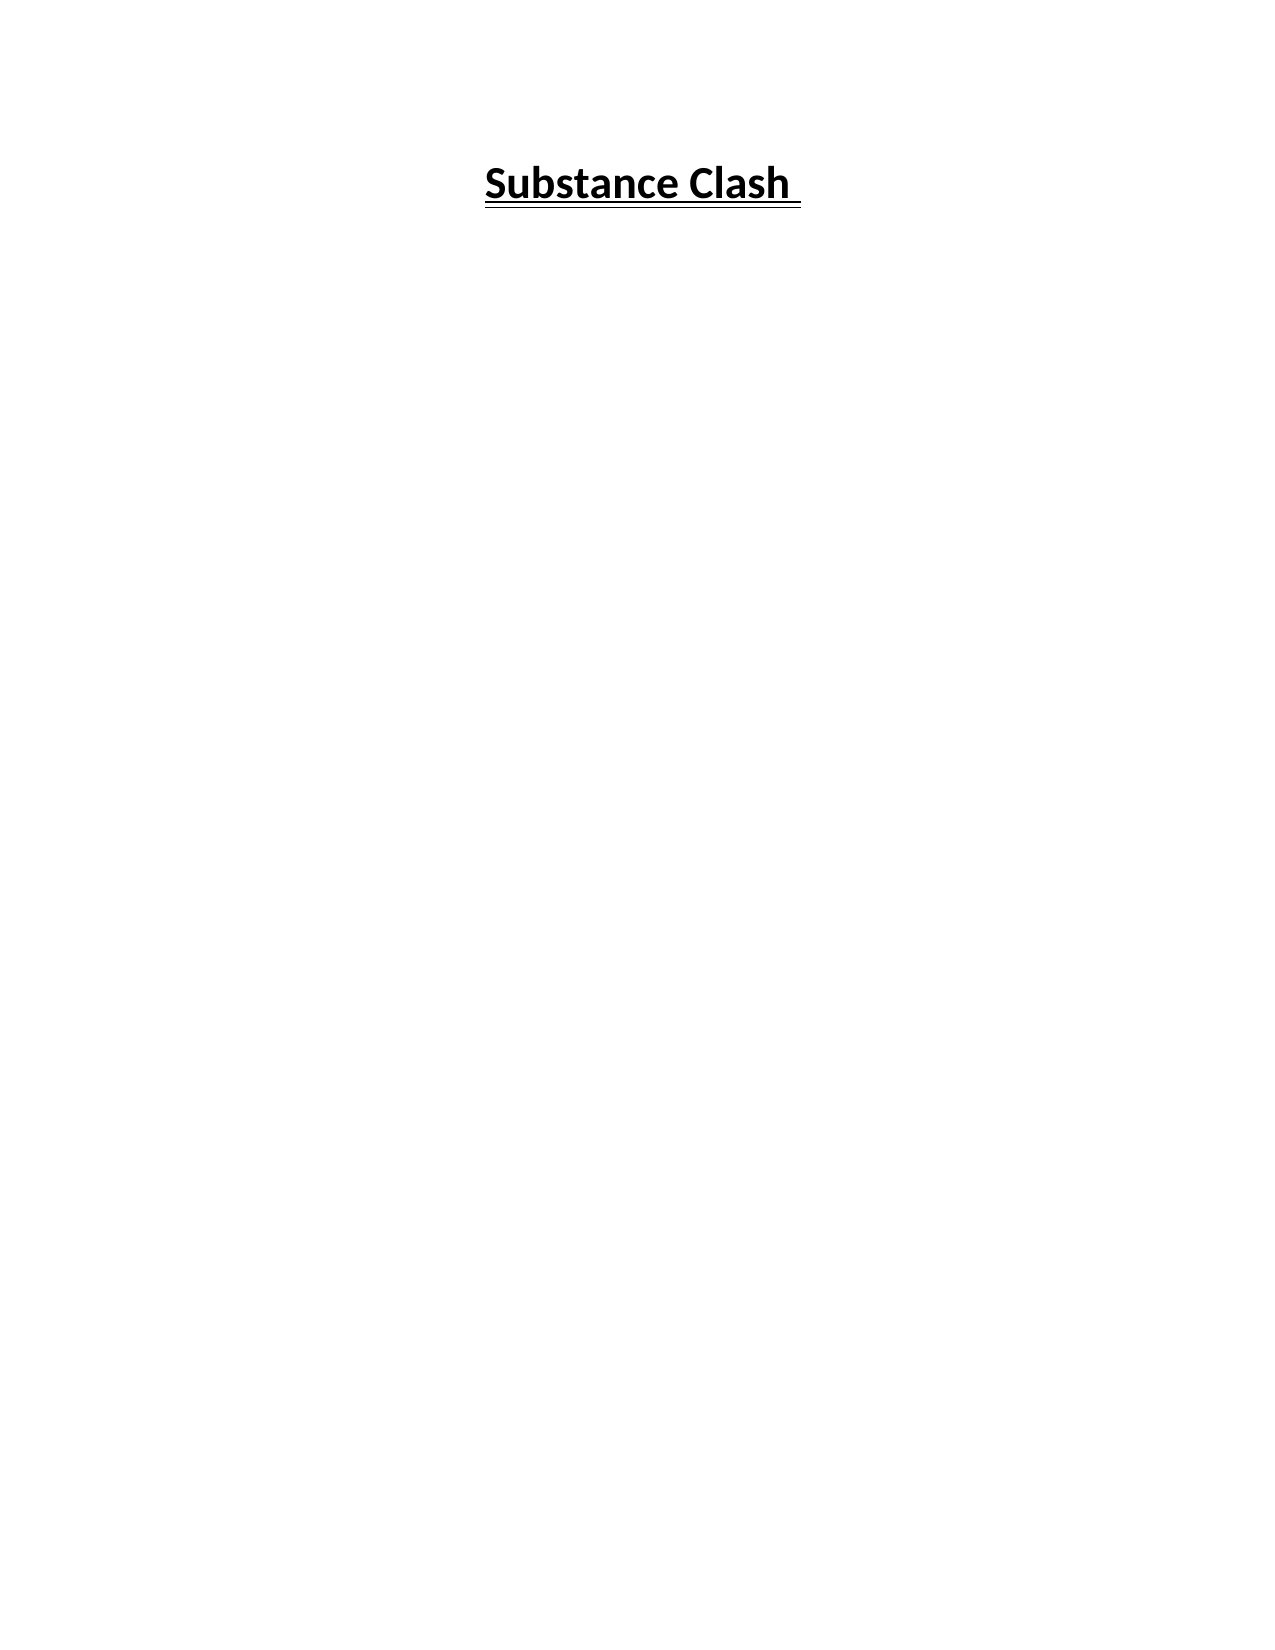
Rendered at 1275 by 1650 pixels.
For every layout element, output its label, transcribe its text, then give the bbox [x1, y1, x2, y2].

subtitle Substance Clash [187, 154, 1087, 210]
